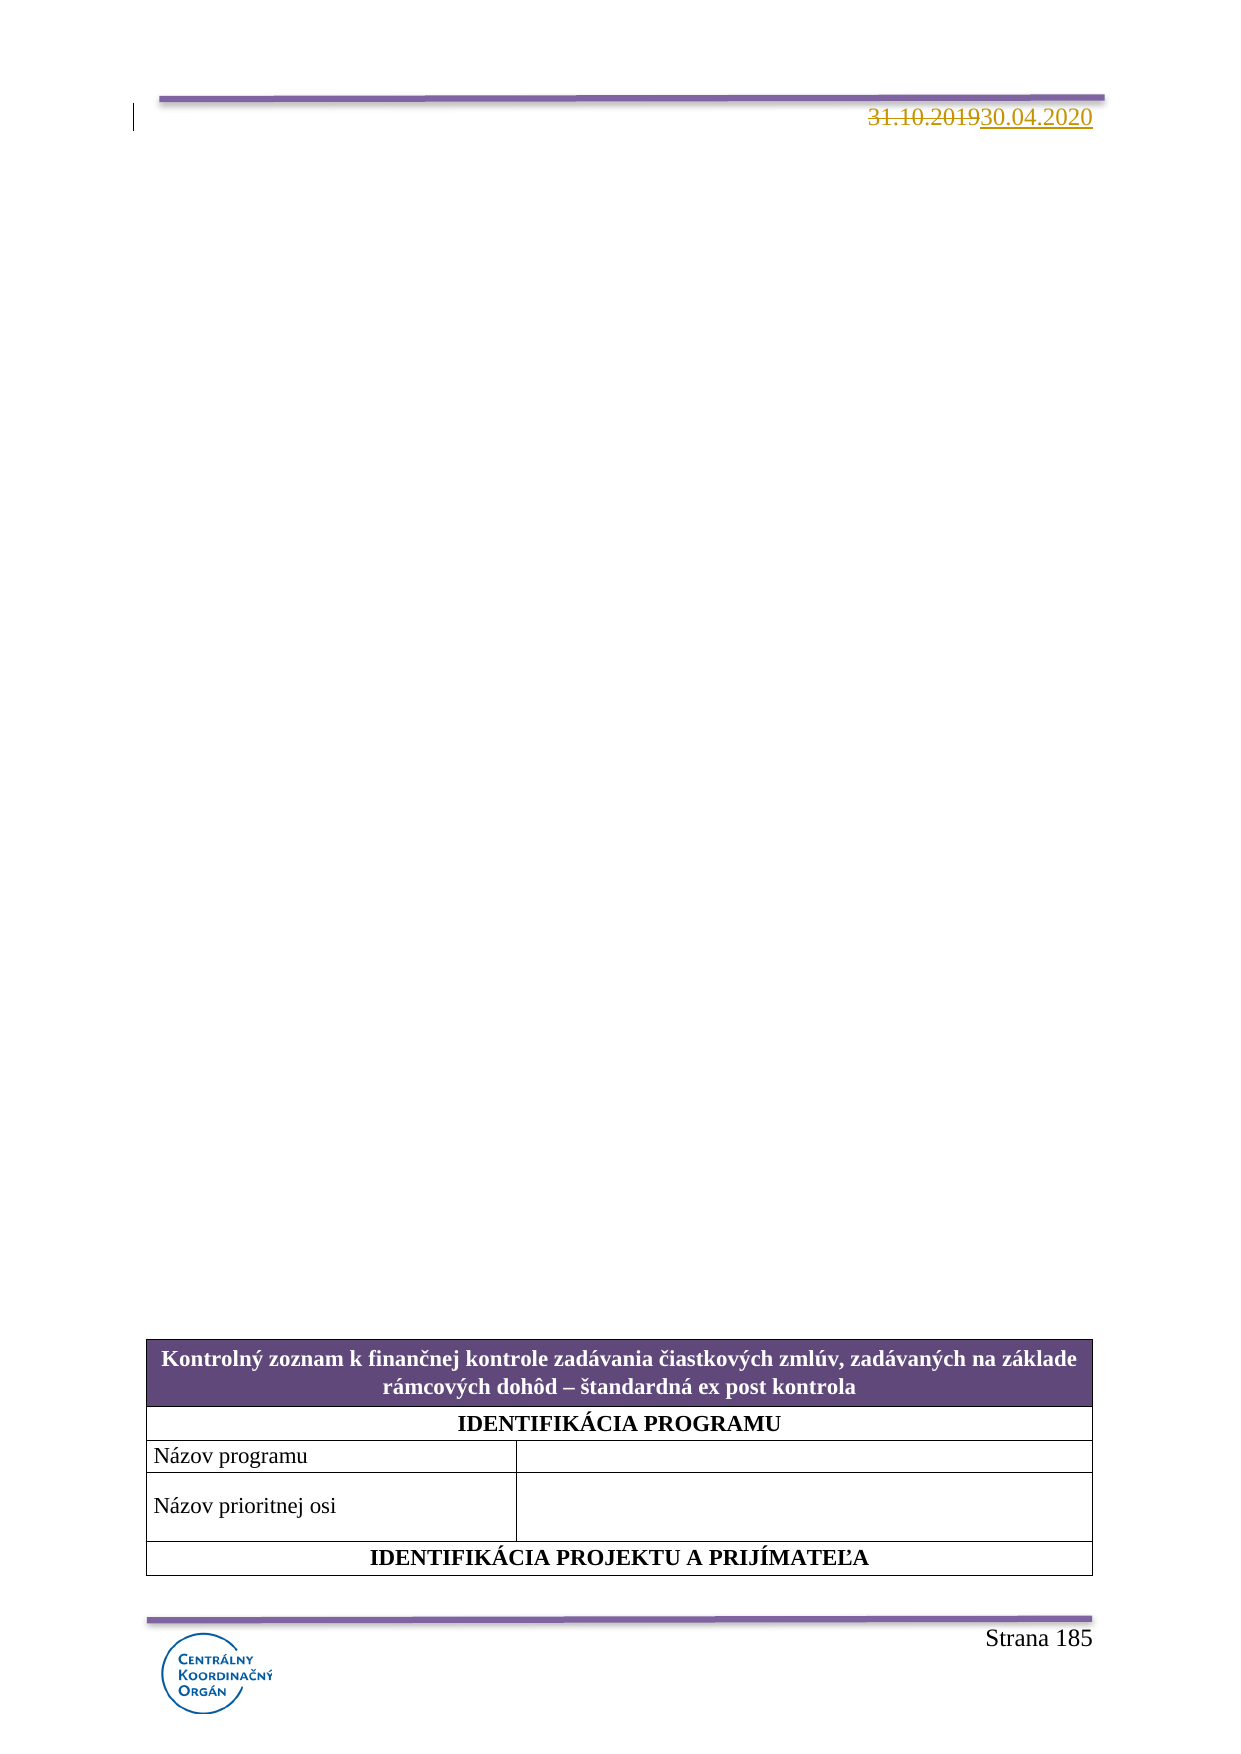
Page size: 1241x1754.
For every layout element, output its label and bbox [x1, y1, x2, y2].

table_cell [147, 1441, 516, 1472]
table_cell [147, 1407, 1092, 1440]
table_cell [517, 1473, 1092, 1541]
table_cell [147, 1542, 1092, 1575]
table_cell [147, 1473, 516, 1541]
picture [159, 1631, 272, 1713]
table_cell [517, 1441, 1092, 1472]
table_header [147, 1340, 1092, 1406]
